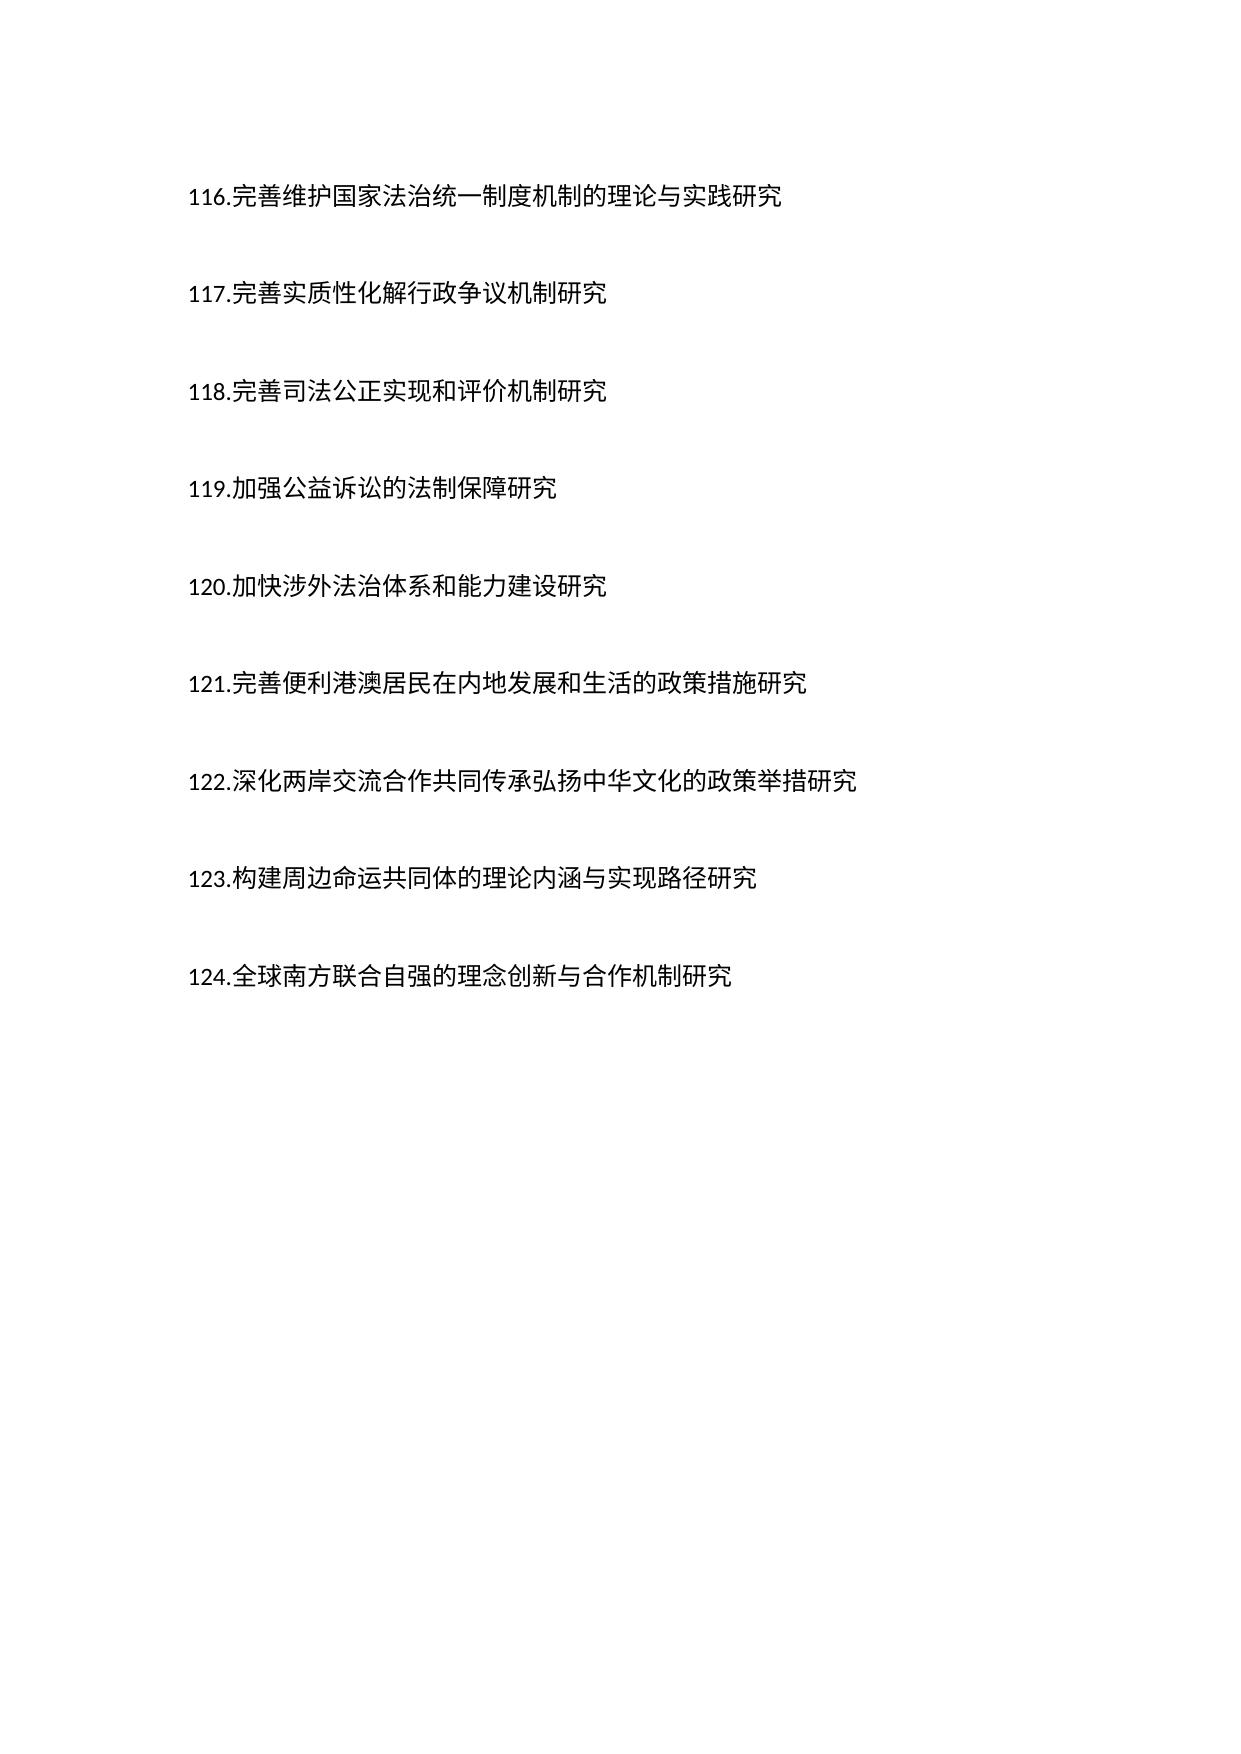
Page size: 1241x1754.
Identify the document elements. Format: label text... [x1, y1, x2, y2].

text 118.完善司法公正实现和评价机制研究 [187, 357, 1053, 422]
text 121.完善便利港澳居民在内地发展和生活的政策措施研究 [187, 649, 1053, 714]
text 123.构建周边命运共同体的理论内涵与实现路径研究 [187, 844, 1053, 909]
text 116.完善维护国家法治统一制度机制的理论与实践研究 [187, 162, 1053, 227]
text 124.全球南方联合自强的理念创新与合作机制研究 [187, 942, 1053, 1007]
text 122.深化两岸交流合作共同传承弘扬中华文化的政策举措研究 [187, 747, 1053, 812]
text 120.加快涉外法治体系和能力建设研究 [187, 552, 1053, 617]
text 117.完善实质性化解行政争议机制研究 [187, 259, 1053, 324]
text 119.加强公益诉讼的法制保障研究 [187, 454, 1053, 519]
